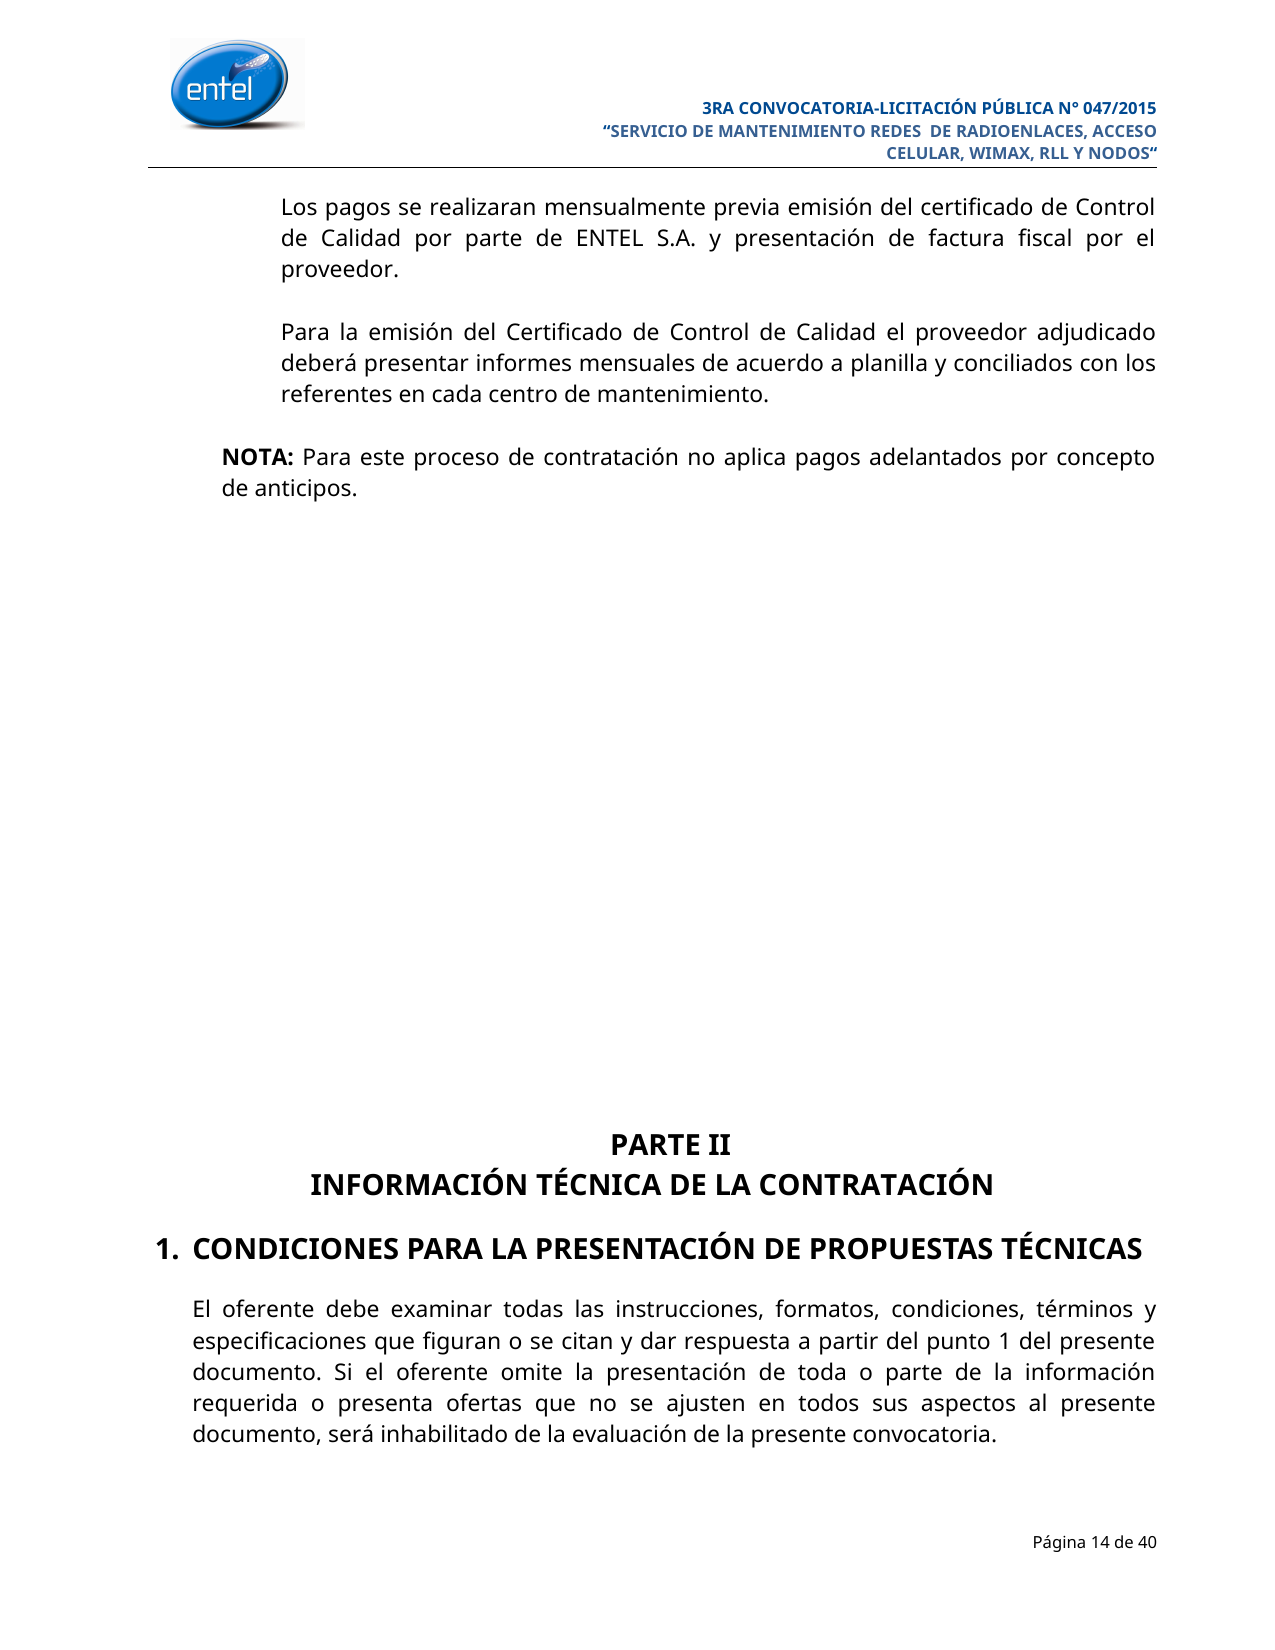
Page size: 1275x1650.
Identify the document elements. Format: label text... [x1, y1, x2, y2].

text Los pagos se realizaran mensualmente previa emisión del certificado de Control de Calidad por parte de ENTEL S.A. y presentación de factura fiscal por el proveedor. [281, 191, 1157, 284]
text INFORMACIÓN TÉCNICA DE LA CONTRATACIÓN [148, 1164, 1157, 1204]
list El oferente debe examinar todas las instrucciones, formatos, condiciones, términos y especificaciones que figuran o se citan y dar respuesta a partir del punto 1 del presente documento. Si el oferente omite la presentación de toda o parte de la información requerida o presenta ofertas que no se ajusten en todos sus aspectos al presente documento, será inhabilitado de la evaluación de la presente convocatoria. [192, 1293, 1157, 1449]
picture [170, 38, 305, 130]
subtitle PARTE II [184, 1124, 1157, 1164]
title CONDICIONES PARA LA PRESENTACIÓN DE PROPUESTAS TÉCNICAS [154, 1229, 1157, 1268]
text Para la emisión del Certificado de Control de Calidad el proveedor adjudicado deberá presentar informes mensuales de acuerdo a planilla y conciliados con los referentes en cada centro de mantenimiento. [281, 316, 1157, 409]
text NOTA: Para este proceso de contratación no aplica pagos adelantados por concepto de anticipos. [221, 441, 1157, 503]
